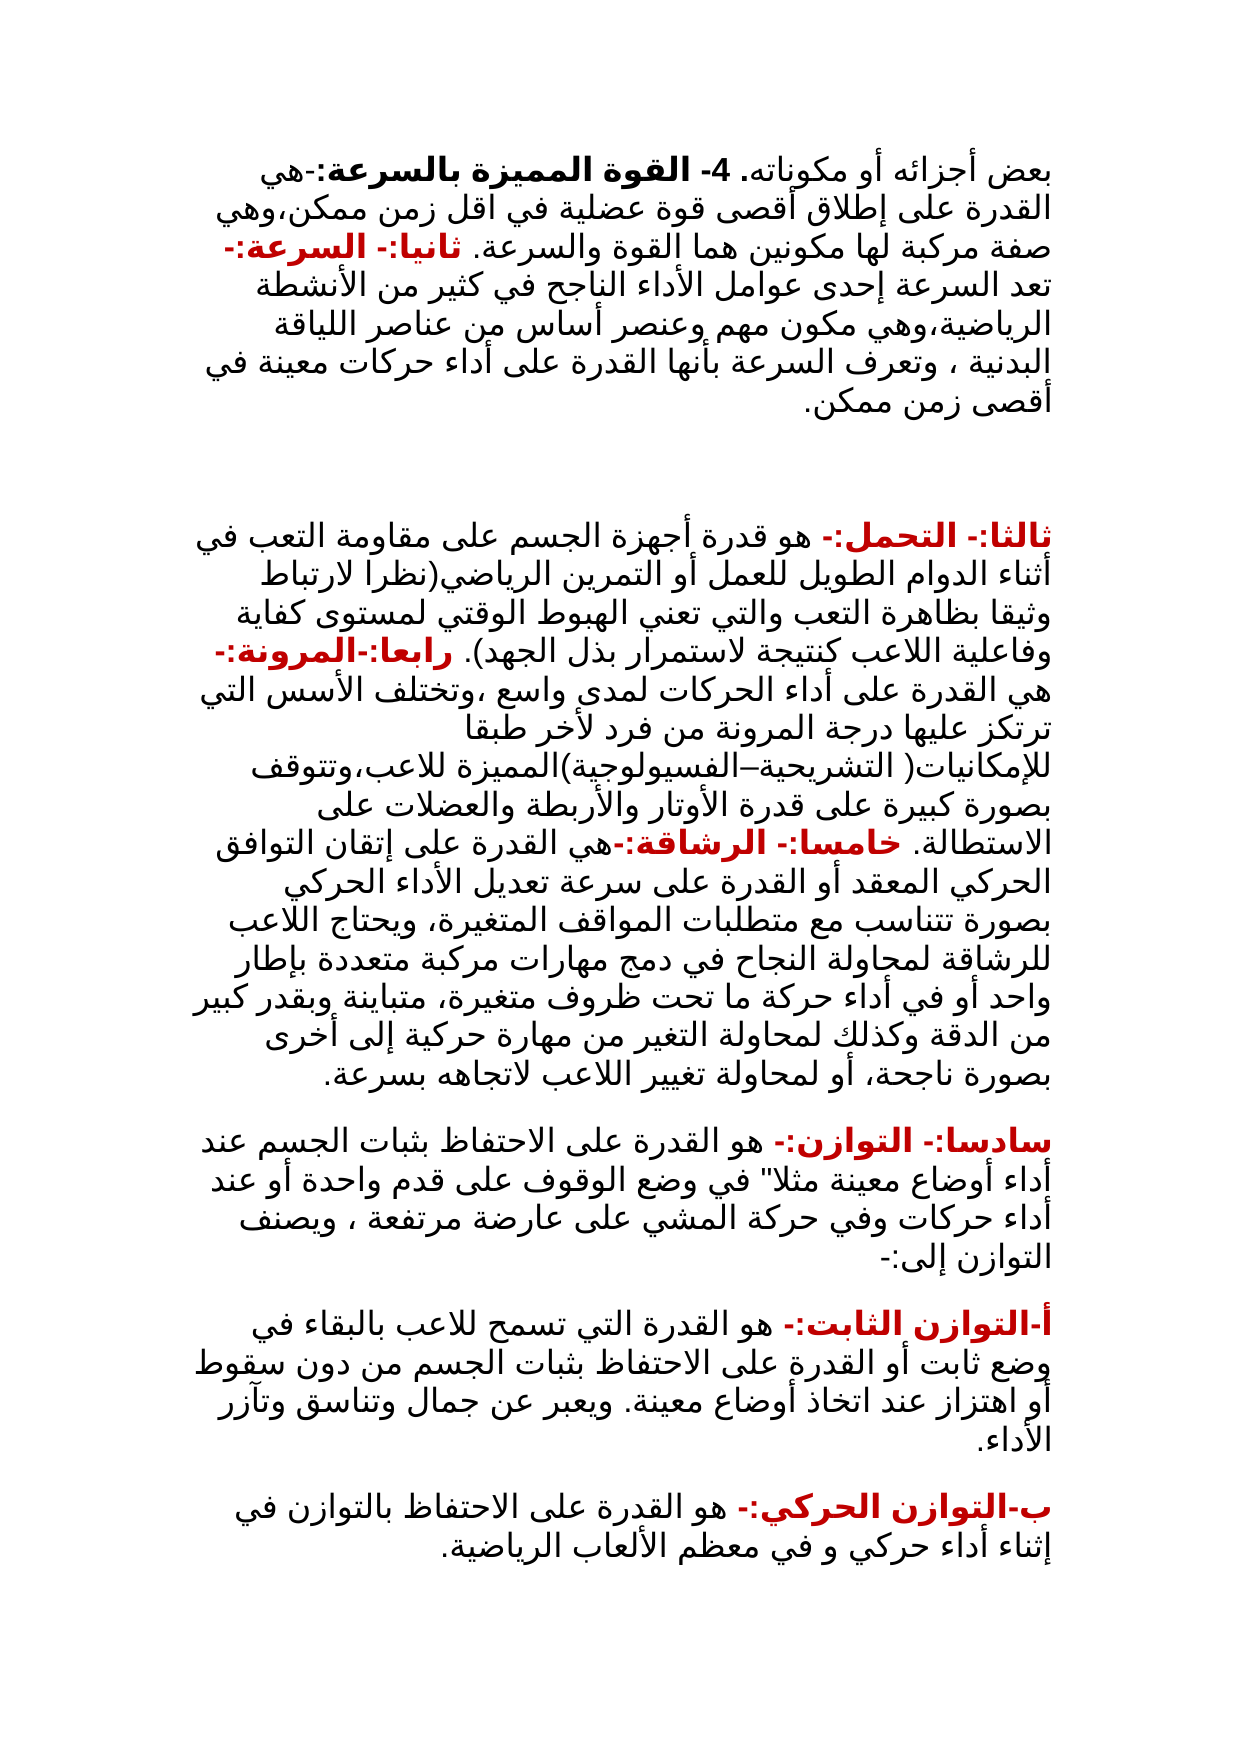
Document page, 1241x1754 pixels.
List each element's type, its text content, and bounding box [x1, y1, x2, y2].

text أ-التوازن الثابت:- هو القدرة التي تسمح للاعب بالبقاء في وضع ثابت أو القدرة على الاحتفاظ بثبات الجسم من دون سقوط أو اهتزاز عند اتخاذ أوضاع معينة. ويعبر عن جمال وتناسق وتآزر الأداء. [187, 1304, 1053, 1458]
text سادسا:- التوازن:- هو القدرة على الاحتفاظ بثبات الجسم عند أداء أوضاع معينة مثلا" في وضع الوقوف على قدم واحدة أو عند أداء حركات وفي حركة المشي على عارضة مرتفعة ، ويصنف التوازن إلى:- [187, 1122, 1053, 1275]
text ب-التوازن الحركي:- هو القدرة على الاحتفاظ بالتوازن في إثناء أداء حركي و في معظم الألعاب الرياضية. [187, 1487, 1053, 1564]
text ثالثا:- التحمل:- هو قدرة أجهزة الجسم على مقاومة التعب في أثناء الدوام الطويل للعمل أو التمرين الرياضي(نظرا لارتباط وثيقا بظاهرة التعب والتي تعني الهبوط الوقتي لمستوى كفاية وفاعلية اللاعب كنتيجة لاستمرار بذل الجهد). رابعا:-المرونة:-هي القدرة على أداء الحركات لمدى واسع ،وتختلف الأسس التي ترتكز عليها درجة المرونة من فرد لأخر طبقا للإمكانيات( التشريحية–الفسيولوجية)المميزة للاعب،وتتوقف بصورة كبيرة على قدرة الأوتار والأربطة والعضلات على الاستطالة. خامسا:- الرشاقة:-هي القدرة على إتقان التوافق الحركي المعقد أو القدرة على سرعة تعديل الأداء الحركي بصورة تتناسب مع متطلبات المواقف المتغيرة، ويحتاج اللاعب للرشاقة لمحاولة النجاح في دمج مهارات مركبة متعددة بإطار واحد أو في أداء حركة ما تحت ظروف متغيرة، متباينة وبقدر كبير من الدقة وكذلك لمحاولة التغير من مهارة حركية إلى أخرى بصورة ناجحة، أو لمحاولة تغيير اللاعب لاتجاهه بسرعة. [187, 516, 1053, 1092]
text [187, 150, 1053, 419]
